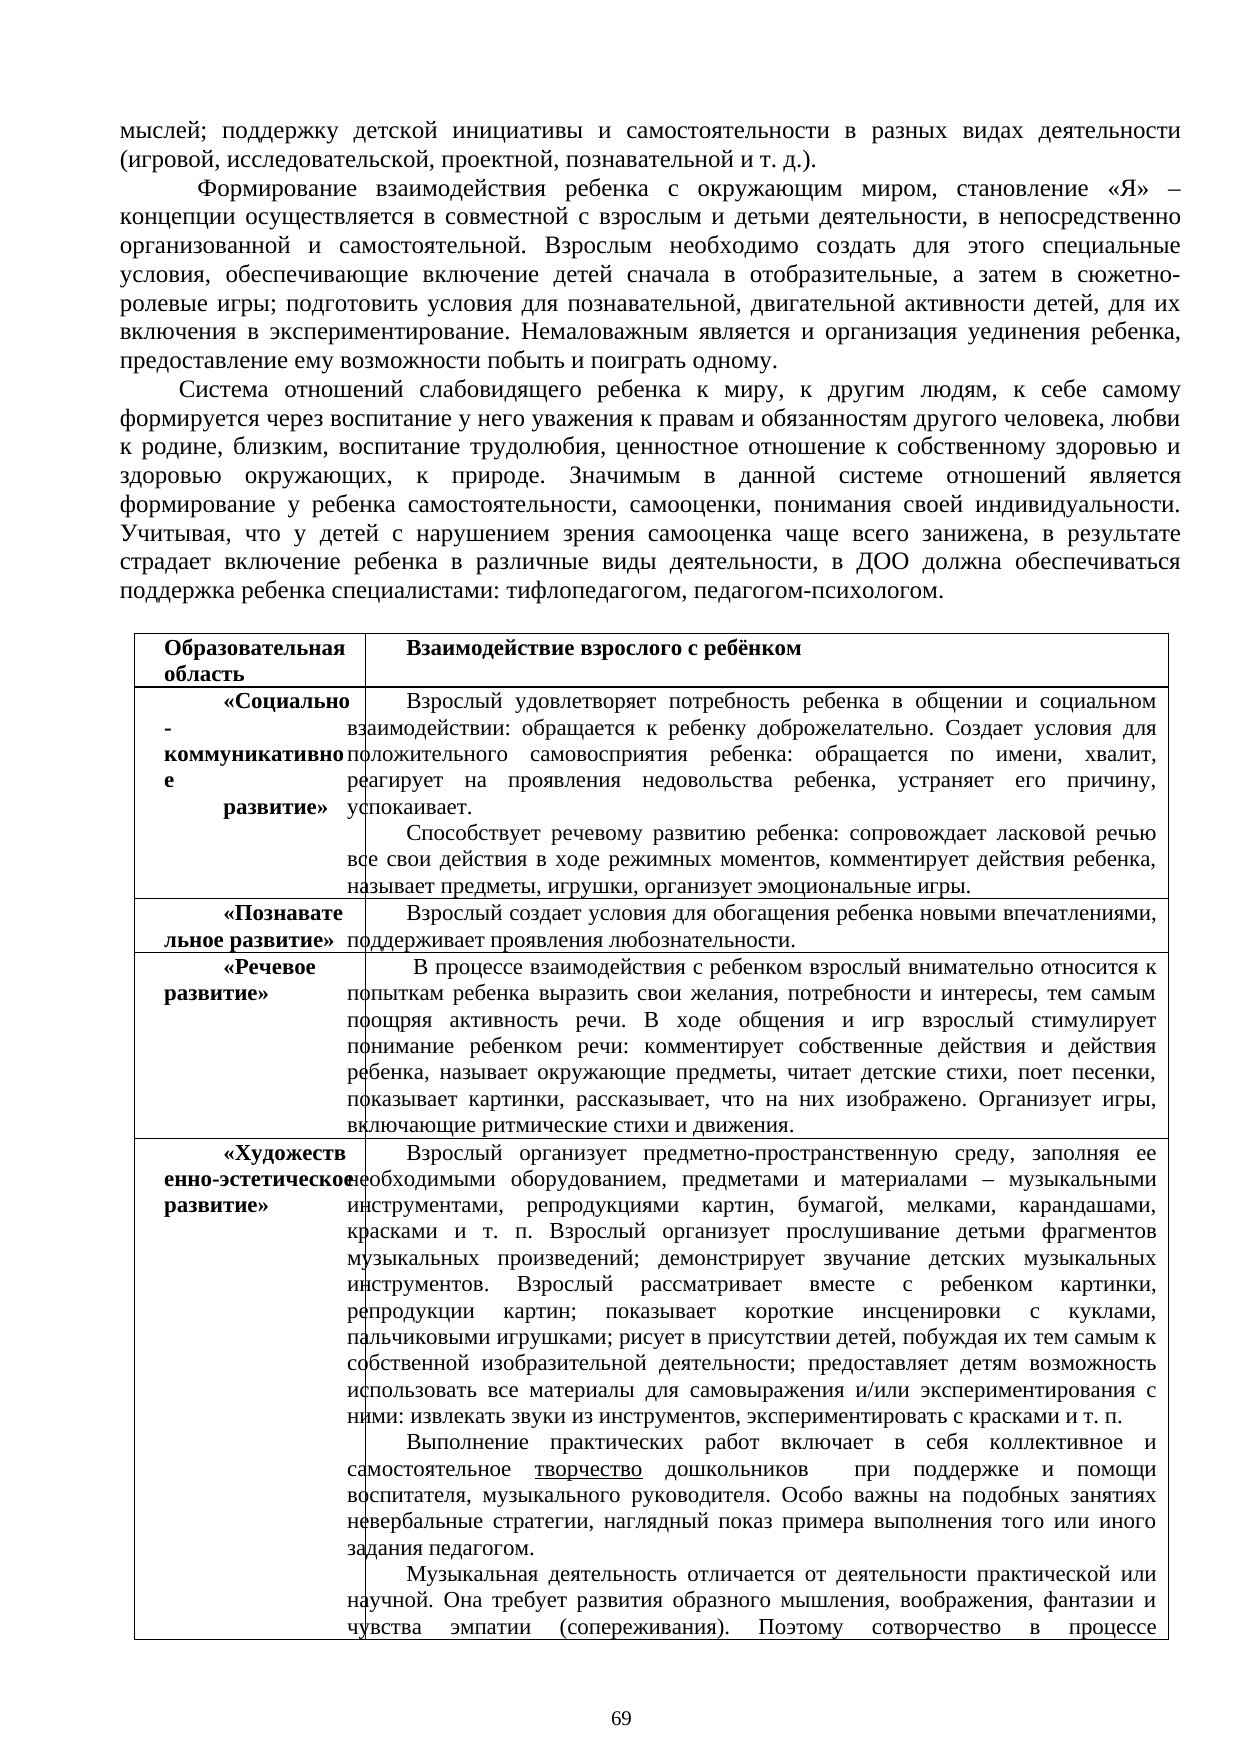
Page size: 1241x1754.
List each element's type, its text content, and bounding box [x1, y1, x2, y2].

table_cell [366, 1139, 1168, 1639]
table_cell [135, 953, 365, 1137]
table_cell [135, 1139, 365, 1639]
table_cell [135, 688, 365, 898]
text Система отношений слабовидящего ребенка к миру, к другим людям, к себе самому формируется через воспитание у него уважения к правам и обязанностям другого человека, любви к родине, близким, воспитание трудолюбия, ценностное отношение к собственному здоровью и здоровью окружающих, к природе. Значимым в данной системе отношений является формирование у ребенка самостоятельности, самооценки, понимания своей индивидуальности. Учитывая, что у детей с нарушением зрения самооценка чаще всего занижена, в результате страдает включение ребенка в различные виды деятельности, в ДОО должна обеспечиваться поддержка ребенка специалистами: тифлопедагогом, педагогом-психологом. [119, 374, 1182, 604]
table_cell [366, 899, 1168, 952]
text Формирование взаимодействия ребенка с окружающим миром, становление «Я» – концепции осуществляется в совместной с взрослым и детьми деятельности, в непосредственно организованной и самостоятельной. Взрослым необходимо создать для этого специальные условия, обеспечивающие включение детей сначала в отобразительные, а затем в сюжетно-ролевые игры; подготовить условия для познавательной, двигательной активности детей, для их включения в экспериментирование. Немаловажным является и организация уединения ребенка, предоставление ему возможности побыть и поиграть одному. [119, 173, 1182, 374]
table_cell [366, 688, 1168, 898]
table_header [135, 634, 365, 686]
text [119, 115, 1182, 173]
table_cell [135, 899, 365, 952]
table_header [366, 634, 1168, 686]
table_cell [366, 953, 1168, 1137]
